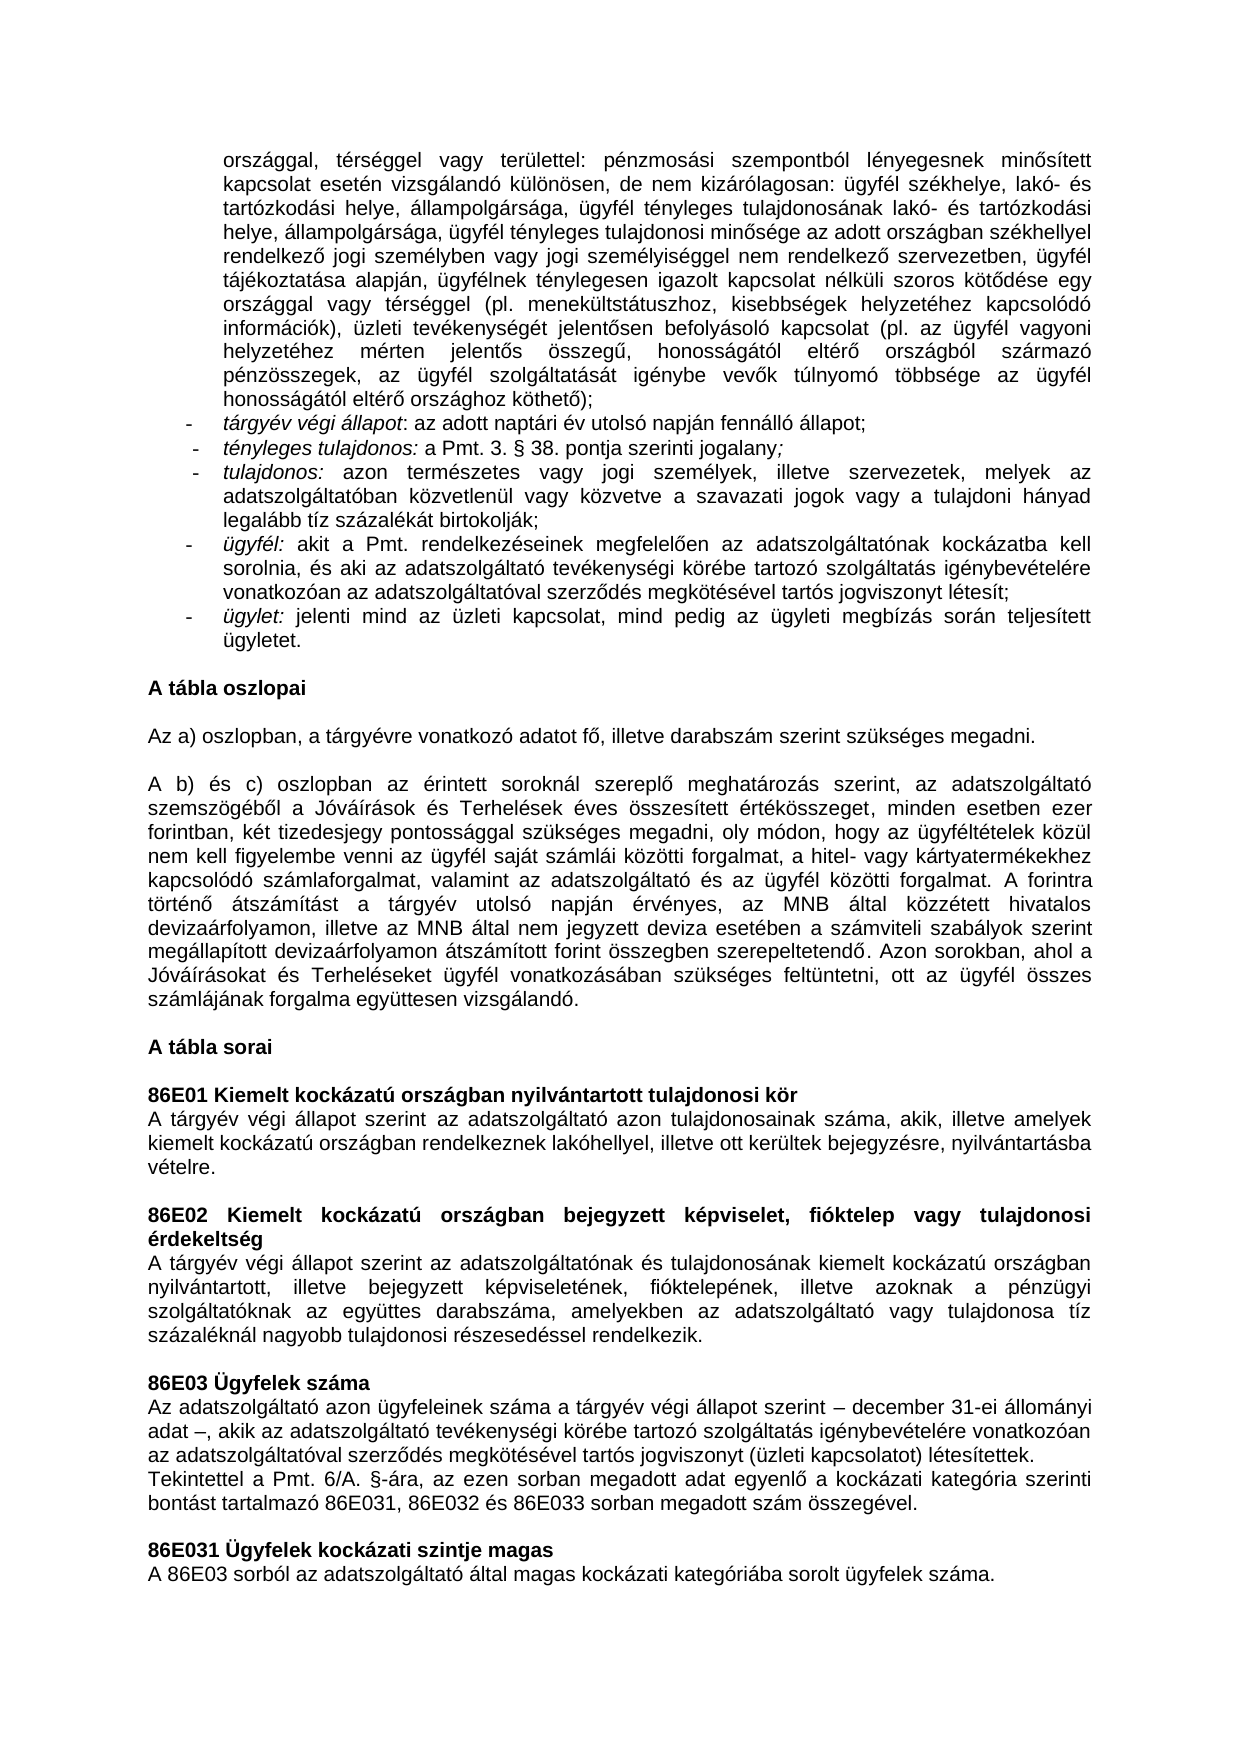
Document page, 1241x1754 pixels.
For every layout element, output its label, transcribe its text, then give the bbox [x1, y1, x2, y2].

text A tárgyév végi állapot szerint az adatszolgáltatónak és tulajdonosának kiemelt kockázatú országban nyilvántartott, illetve bejegyzett képviseletének, fióktelepének, illetve azoknak a pénzügyi szolgáltatóknak az együttes darabszáma, amelyekben az adatszolgáltató vagy tulajdonosa tíz százaléknál nagyobb tulajdonosi részesedéssel rendelkezik. [148, 1251, 1092, 1347]
text Az a) oszlopban, a tárgyévre vonatkozó adatot fő, illetve darabszám szerint szükséges megadni. [148, 724, 1092, 748]
list tényleges tulajdonos: a Pmt. 3. § 38. pontja szerinti jogalany; [192, 435, 1092, 459]
text A b) és c) oszlopban az érintett soroknál szereplő meghatározás szerint, az adatszolgáltató szemszögéből a Jóváírások és Terhelések éves összesített értékösszeget, minden esetben ezer forintban, két tizedesjegy pontossággal szükséges megadni, oly módon, hogy az ügyféltételek közül nem kell figyelembe venni az ügyfél saját számlái közötti forgalmat, a hitel- vagy kártyatermékekhez kapcsolódó számlaforgalmat, valamint az adatszolgáltató és az ügyfél közötti forgalmat. A forintra történő átszámítást a tárgyév utolsó napján érvényes, az MNB által közzétett hivatalos devizaárfolyamon, illetve az MNB által nem jegyzett deviza esetében a számviteli szabályok szerint megállapított devizaárfolyamon átszámított forint összegben szerepeltetendő. Azon sorokban, ahol a Jóváírásokat és Terheléseket ügyfél vonatkozásában szükséges feltüntetni, ott az ügyfél összes számlájának forgalma együttesen vizsgálandó. [148, 772, 1092, 1011]
text Az adatszolgáltató azon ügyfeleinek száma a tárgyév végi állapot szerint – december 31-ei állományi adat –, akik az adatszolgáltató tevékenységi körébe tartozó szolgáltatás igénybevételére vonatkozóan az adatszolgáltatóval szerződés megkötésével tartós jogviszonyt (üzleti kapcsolatot) létesítettek. [148, 1394, 1092, 1466]
list ügylet: jelenti mind az üzleti kapcsolat, mind pedig az ügyleti megbízás során teljesített ügyletet. [185, 604, 1092, 652]
text A tárgyév végi állapot szerint az adatszolgáltató azon tulajdonosainak száma, akik, illetve amelyek kiemelt kockázatú országban rendelkeznek lakóhellyel, illetve ott kerültek bejegyzésre, nyilvántartásba vételre. [148, 1107, 1092, 1179]
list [185, 148, 1092, 411]
text A 86E03 sorból az adatszolgáltató által magas kockázati kategóriába sorolt ügyfelek száma. [148, 1562, 1092, 1586]
text Tekintettel a Pmt. 6/A. §-ára, az ezen sorban megadott adat egyenlő a kockázati kategória szerinti bontást tartalmazó 86E031, 86E032 és 86E033 sorban megadott szám összegével. [148, 1466, 1092, 1514]
text A tábla oszlopai [148, 676, 1092, 700]
text 86E03 Ügyfelek száma [148, 1371, 1092, 1394]
text 86E02 Kiemelt kockázatú országban bejegyzett képviselet, fióktelep vagy tulajdonosi érdekeltség [148, 1203, 1092, 1251]
text 86E01 Kiemelt kockázatú országban nyilvántartott tulajdonosi kör [148, 1083, 1092, 1107]
list ügyfél: akit a Pmt. rendelkezéseinek megfelelően az adatszolgáltatónak kockázatba kell sorolnia, és aki az adatszolgáltató tevékenységi körébe tartozó szolgáltatás igénybevételére vonatkozóan az adatszolgáltatóval szerződés megkötésével tartós jogviszonyt létesít; [185, 532, 1092, 604]
list tárgyév végi állapot: az adott naptári év utolsó napján fennálló állapot; [185, 411, 1092, 435]
text 86E031 Ügyfelek kockázati szintje magas [148, 1538, 1092, 1562]
text A tábla sorai [148, 1035, 1092, 1059]
list tulajdonos: azon természetes vagy jogi személyek, illetve szervezetek, melyek az adatszolgáltatóban közvetlenül vagy közvetve a szavazati jogok vagy a tulajdoni hányad legalább tíz százalékát birtokolják; [192, 459, 1092, 532]
